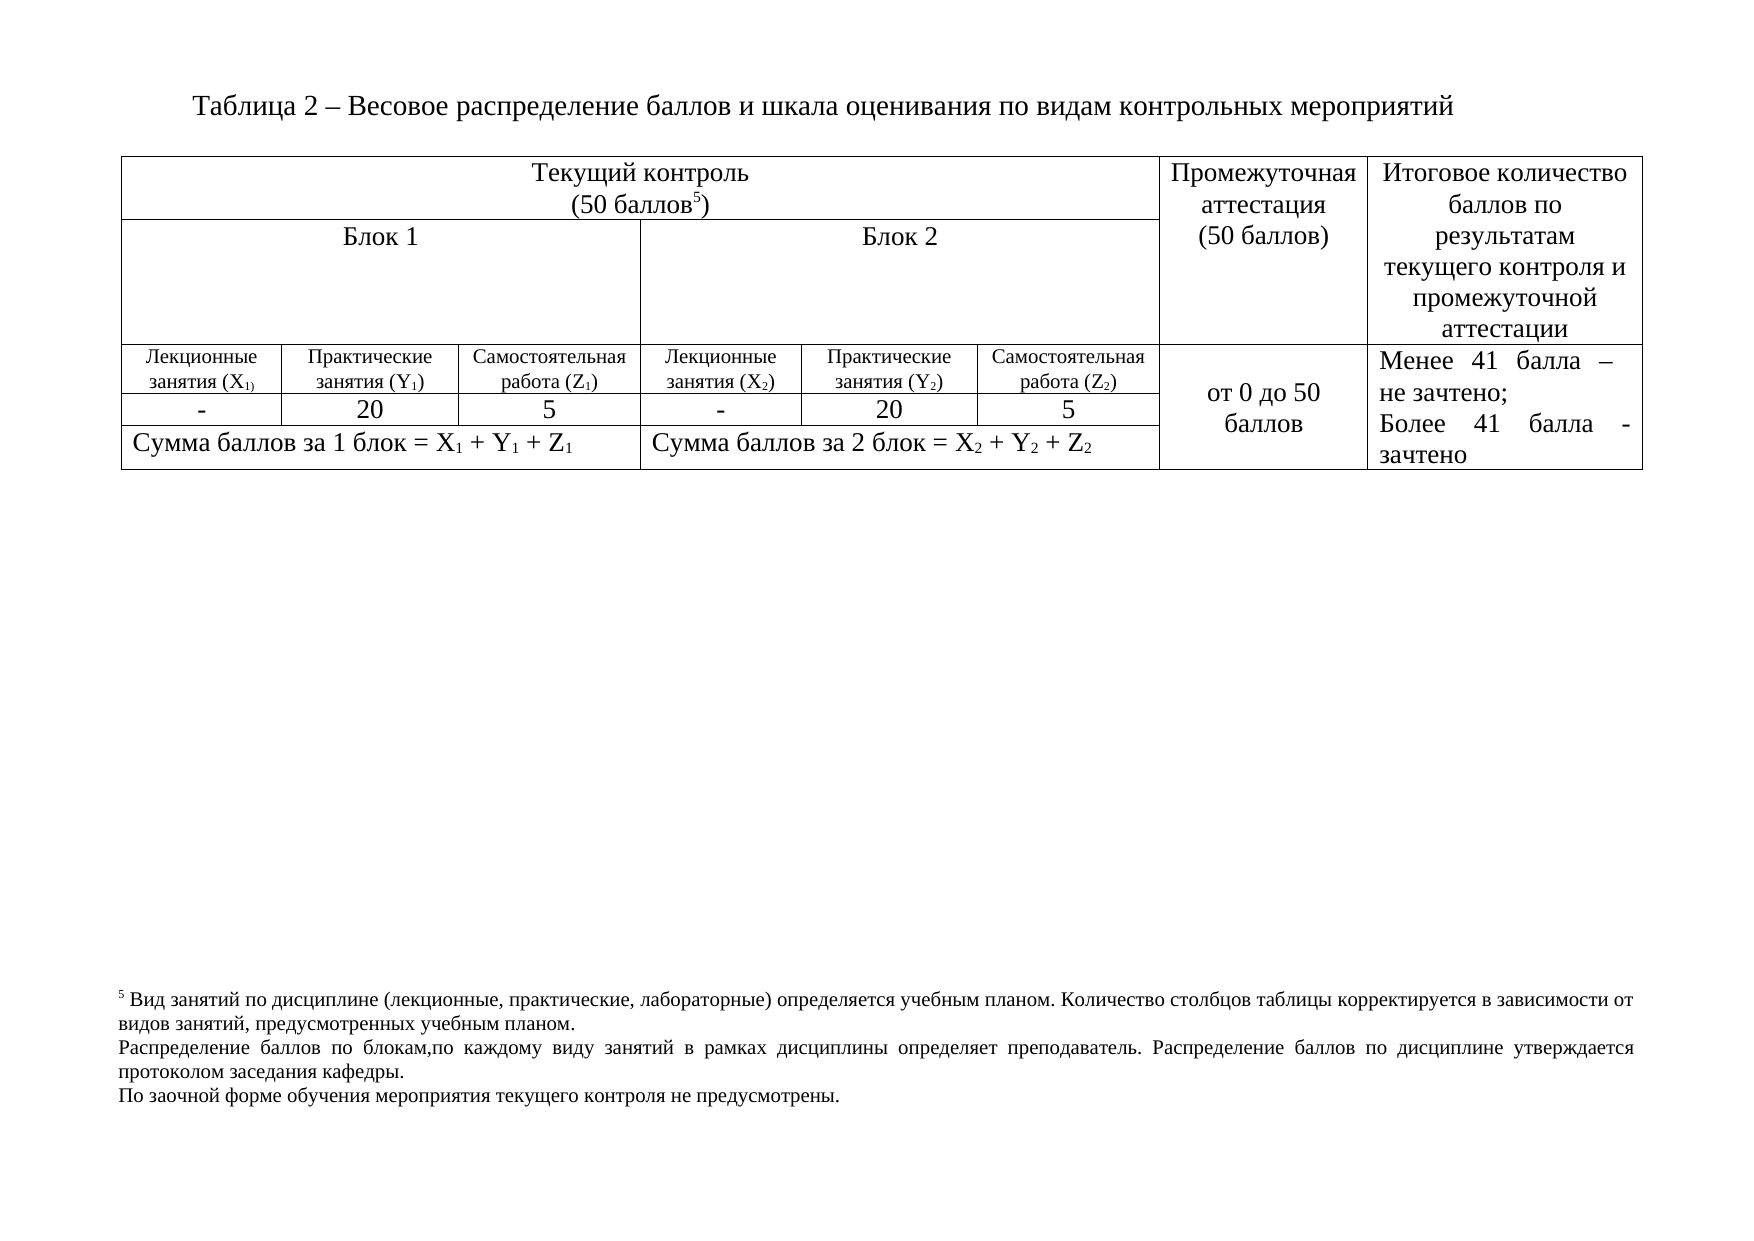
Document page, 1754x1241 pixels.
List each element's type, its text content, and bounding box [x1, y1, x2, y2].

table_cell - [641, 394, 801, 425]
table_cell Лекционные занятия (X2) [641, 345, 801, 393]
table_cell от 0 до 50 баллов [1160, 345, 1367, 469]
table_cell - [122, 394, 281, 425]
table_header Промежуточная аттестация (50 баллов) [1160, 157, 1367, 343]
table_cell 20 [802, 394, 977, 425]
table_cell 5 [978, 394, 1159, 425]
table_cell Лекционные занятия (X1) [122, 345, 281, 393]
table_cell 20 [282, 394, 458, 425]
table_cell Блок 1 [122, 220, 640, 343]
table_cell Практические занятия (Y2) [802, 345, 977, 393]
table_cell 5 [459, 394, 640, 425]
table_cell Практические занятия (Y1) [282, 345, 458, 393]
table_cell Сумма баллов за 1 блок = X1 + Y1 + Z1 [122, 426, 640, 469]
text Таблица 2 ‒ Весовое распределение баллов и шкала оценивания по видам контрольных мероприятий [118, 88, 1636, 122]
table_header Итоговое количество баллов по результатам текущего контроля и промежуточной аттестации [1368, 157, 1642, 343]
table_cell Самостоятельная работа (Z1) [459, 345, 640, 393]
table_header Текущий контроль (50 баллов) [122, 157, 1159, 219]
table_cell Сумма баллов за 2 блок = X2 + Y2 + Z2 [641, 426, 1159, 469]
table_cell Самостоятельная работа (Z2) [978, 345, 1159, 393]
table_cell Блок 2 [641, 220, 1159, 343]
table_cell Менее 41 балла – не зачтено; Более 41 балла - зачтено [1368, 345, 1642, 469]
